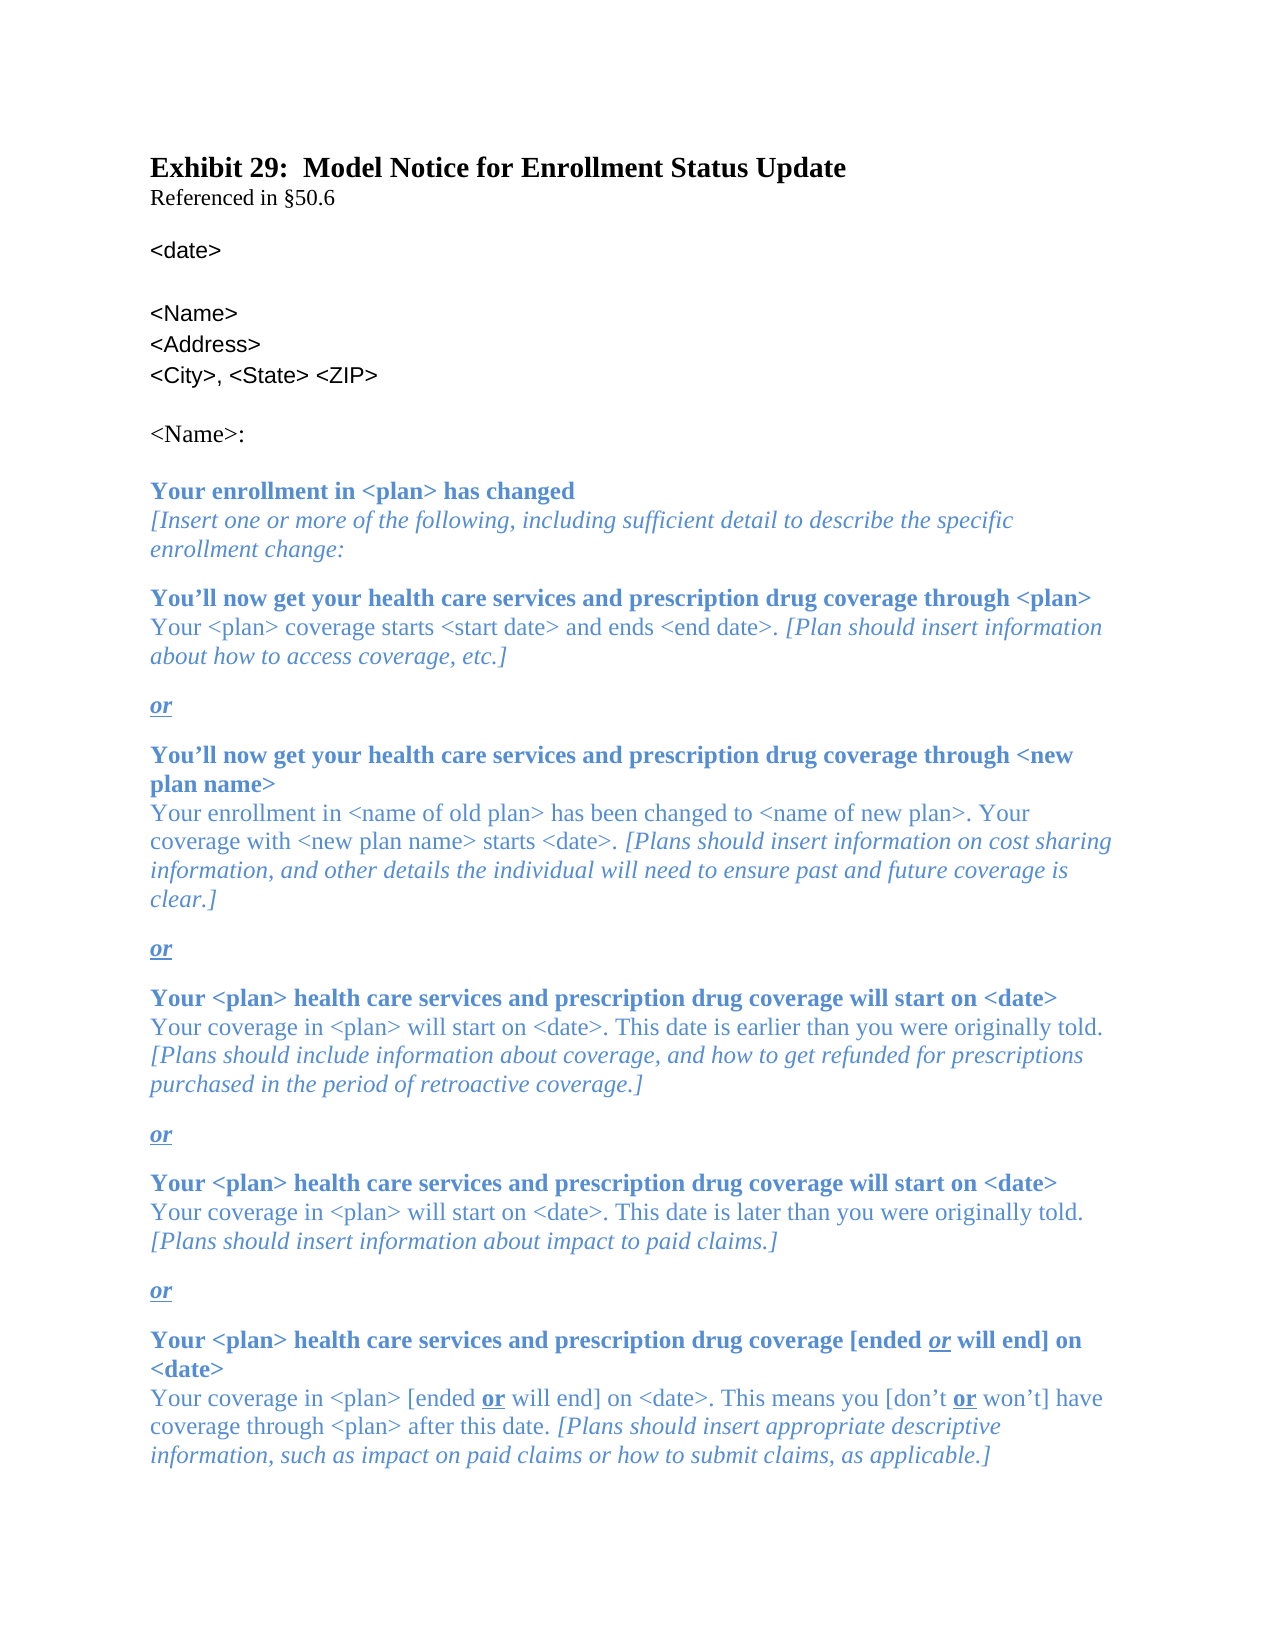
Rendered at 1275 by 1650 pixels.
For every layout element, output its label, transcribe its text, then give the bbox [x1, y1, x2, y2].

text <Name>: [150, 419, 1125, 448]
text [Insert one or more of the following, including sufficient detail to describe the specific enrollment change: [150, 505, 1125, 563]
text <date> [150, 234, 1125, 265]
text You’ll now get your health care services and prescription drug coverage through <plan> [150, 583, 1125, 612]
text or [150, 1119, 1125, 1148]
text Your coverage in <plan> [ended or will end] on <date>. This means you [don’t or won’t] have coverage through <plan> after this date. [Plans should insert appropriate descriptive information, such as impact on paid claims or how to submit claims, as applicable.] [150, 1383, 1125, 1469]
text Your enrollment in <name of old plan> has been changed to <name of new plan>. Your coverage with <new plan name> starts <date>. [Plans should insert information on cost sharing information, and other details the individual will need to ensure past and future coverage is clear.] [150, 798, 1125, 913]
text <City>, <State> <ZIP> [150, 359, 1125, 390]
text or [150, 691, 1125, 719]
text You’ll now get your health care services and prescription drug coverage through <new plan name> [150, 740, 1125, 798]
text Your <plan> health care services and prescription drug coverage will start on <date> [150, 1168, 1125, 1197]
text Your <plan> health care services and prescription drug coverage will start on <date> [150, 983, 1125, 1012]
text Referenced in §50.6 [150, 183, 1125, 210]
text Your <plan> coverage starts <start date> and ends <end date>. [Plan should insert information about how to access coverage, etc.] [150, 612, 1125, 670]
text Your <plan> health care services and prescription drug coverage [ended or will end] on <date> [150, 1325, 1125, 1383]
text Your coverage in <plan> will start on <date>. This date is earlier than you were originally told. [Plans should include information about coverage, and how to get refunded for prescriptions purchased in the period of retroactive coverage.] [150, 1012, 1125, 1098]
subtitle Exhibit 29: Model Notice for Enrollment Status Update [150, 150, 1125, 183]
text or [150, 1276, 1125, 1304]
text <Address> [150, 328, 1125, 359]
text <Name> [150, 296, 1125, 328]
text Your enrollment in <plan> has changed [150, 476, 1125, 505]
text Your coverage in <plan> will start on <date>. This date is later than you were originally told. [Plans should insert information about impact to paid claims.] [150, 1197, 1125, 1255]
text or [150, 933, 1125, 962]
